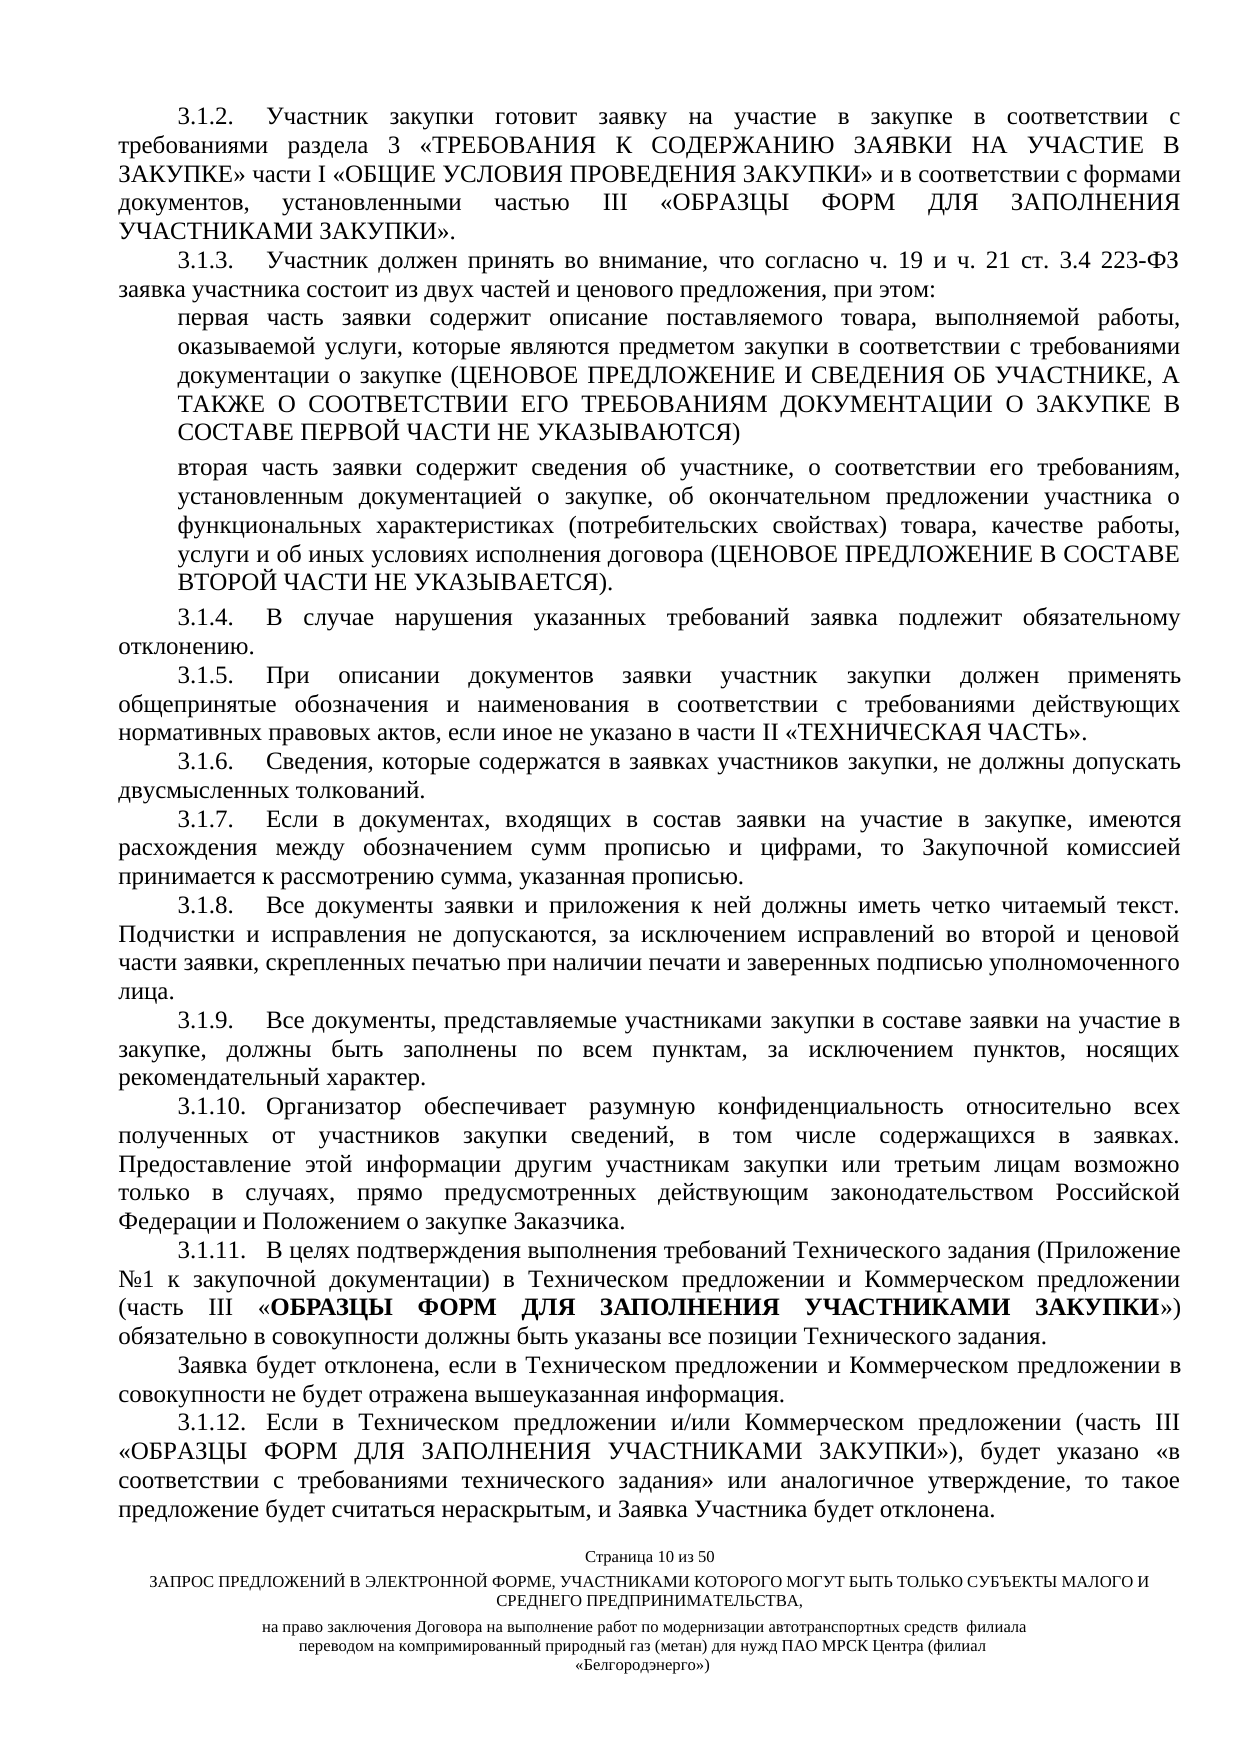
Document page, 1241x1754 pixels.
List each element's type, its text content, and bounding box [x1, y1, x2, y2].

subtitle При описании документов заявки участник закупки должен применять общепринятые обозначения и наименования в соответствии с требованиями действующих нормативных правовых актов, если иное не указано в части II «ТЕХНИЧЕСКАЯ ЧАСТЬ». [118, 660, 1181, 746]
subtitle В случае нарушения указанных требований заявка подлежит обязательному отклонению. [118, 602, 1181, 660]
subtitle Сведения, которые содержатся в заявках участников закупки, не должны допускать двусмысленных толкований. [118, 746, 1181, 804]
subtitle Если в Техническом предложении и/или Коммерческом предложении (часть III «ОБРАЗЦЫ ФОРМ ДЛЯ ЗАПОЛНЕНИЯ УЧАСТНИКАМИ ЗАКУПКИ»), будет указано «в соответствии с требованиями технического задания» или аналогичное утверждение, то такое предложение будет считаться нераскрытым, и Заявка Участника будет отклонена. [118, 1407, 1181, 1522]
subtitle Если в документах, входящих в состав заявки на участие в закупке, имеются расхождения между обозначением сумм прописью и цифрами, то Закупочной комиссией принимается к рассмотрению сумма, указанная прописью. [118, 804, 1181, 890]
subtitle Организатор обеспечивает разумную конфиденциальность относительно всех полученных от участников закупки сведений, в том числе содержащихся в заявках. Предоставление этой информации другим участникам закупки или третьим лицам возможно только в случаях, прямо предусмотренных действующим законодательством Российской Федерации и Положением о закупке Заказчика. [118, 1091, 1181, 1235]
subtitle Участник должен принять во внимание, что согласно ч. 19 и ч. 21 ст. 3.4 223-ФЗ заявка участника состоит из двух частей и ценового предложения, при этом: [118, 245, 1181, 302]
subtitle Участник закупки готовит заявку на участие в закупке в соответствии с требованиями раздела 3 «ТРЕБОВАНИЯ К СОДЕРЖАНИЮ ЗАЯВКИ НА УЧАСТИЕ В ЗАКУПКЕ» части I «ОБЩИЕ УСЛОВИЯ ПРОВЕДЕНИЯ ЗАКУПКИ» и в соответствии с формами документов, установленными частью III «ОБРАЗЦЫ ФОРМ ДЛЯ ЗАПОЛНЕНИЯ УЧАСТНИКАМИ ЗАКУПКИ». [118, 101, 1181, 245]
text первая часть заявки содержит описание поставляемого товара, выполняемой работы, оказываемой услуги, которые являются предметом закупки в соответствии с требованиями документации о закупке (ЦЕНОВОЕ ПРЕДЛОЖЕНИЕ И СВЕДЕНИЯ ОБ УЧАСТНИКЕ, А ТАКЖЕ О СООТВЕТСТВИИ ЕГО ТРЕБОВАНИЯМ ДОКУМЕНТАЦИИ О ЗАКУПКЕ В СОСТАВЕ ПЕРВОЙ ЧАСТИ НЕ УКАЗЫВАЮТСЯ) [177, 302, 1181, 446]
subtitle В целях подтверждения выполнения требований Технического задания (Приложение №1 к закупочной документации) в Техническом предложении и Коммерческом предложении (часть III «ОБРАЗЦЫ ФОРМ ДЛЯ ЗАПОЛНЕНИЯ УЧАСТНИКАМИ ЗАКУПКИ») обязательно в совокупности должны быть указаны все позиции Технического задания. [118, 1235, 1181, 1350]
subtitle Заявка будет отклонена, если в Техническом предложении и Коммерческом предложении в совокупности не будет отражена вышеуказанная информация. [118, 1350, 1181, 1407]
subtitle Все документы заявки и приложения к ней должны иметь четко читаемый текст. Подчистки и исправления не допускаются, за исключением исправлений во второй и ценовой части заявки, скрепленных печатью при наличии печати и заверенных подписью уполномоченного лица. [118, 890, 1181, 1005]
text вторая часть заявки содержит сведения об участнике, о соответствии его требованиям, установленным документацией о закупке, об окончательном предложении участника о функциональных характеристиках (потребительских свойствах) товара, качестве работы, услуги и об иных условиях исполнения договора (ЦЕНОВОЕ ПРЕДЛОЖЕНИЕ В СОСТАВЕ ВТОРОЙ ЧАСТИ НЕ УКАЗЫВАЕТСЯ). [177, 452, 1181, 596]
subtitle Все документы, представляемые участниками закупки в составе заявки на участие в закупке, должны быть заполнены по всем пунктам, за исключением пунктов, носящих рекомендательный характер. [118, 1005, 1181, 1091]
